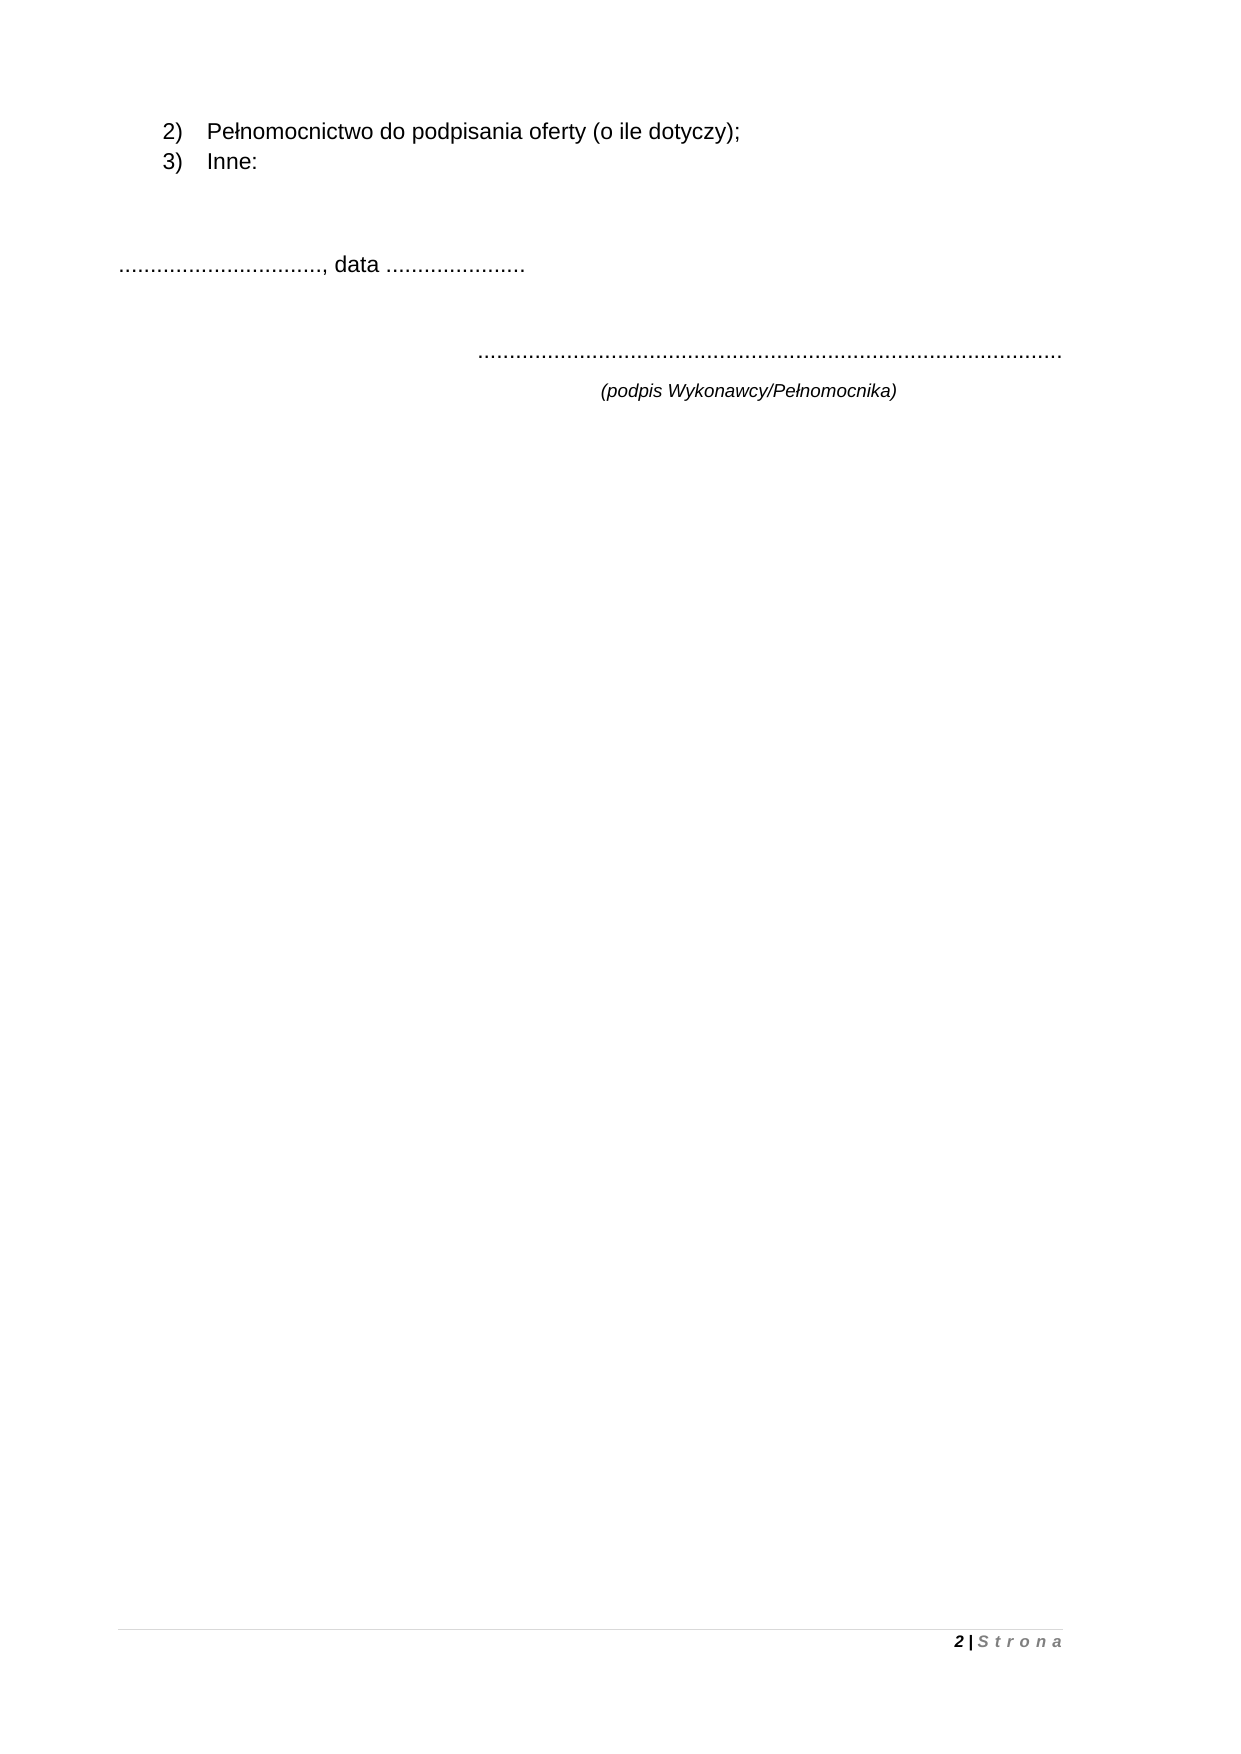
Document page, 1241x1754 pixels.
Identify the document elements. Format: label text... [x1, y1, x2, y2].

text ............................................................................................ [118, 337, 1063, 363]
list Pełnomocnictwo do podpisania oferty (o ile dotyczy); [162, 118, 1063, 144]
list Inne: [162, 148, 1063, 175]
text ................................, data ...................... [118, 251, 1063, 278]
text (podpis Wykonawcy/Pełnomocnika) [118, 379, 1063, 401]
